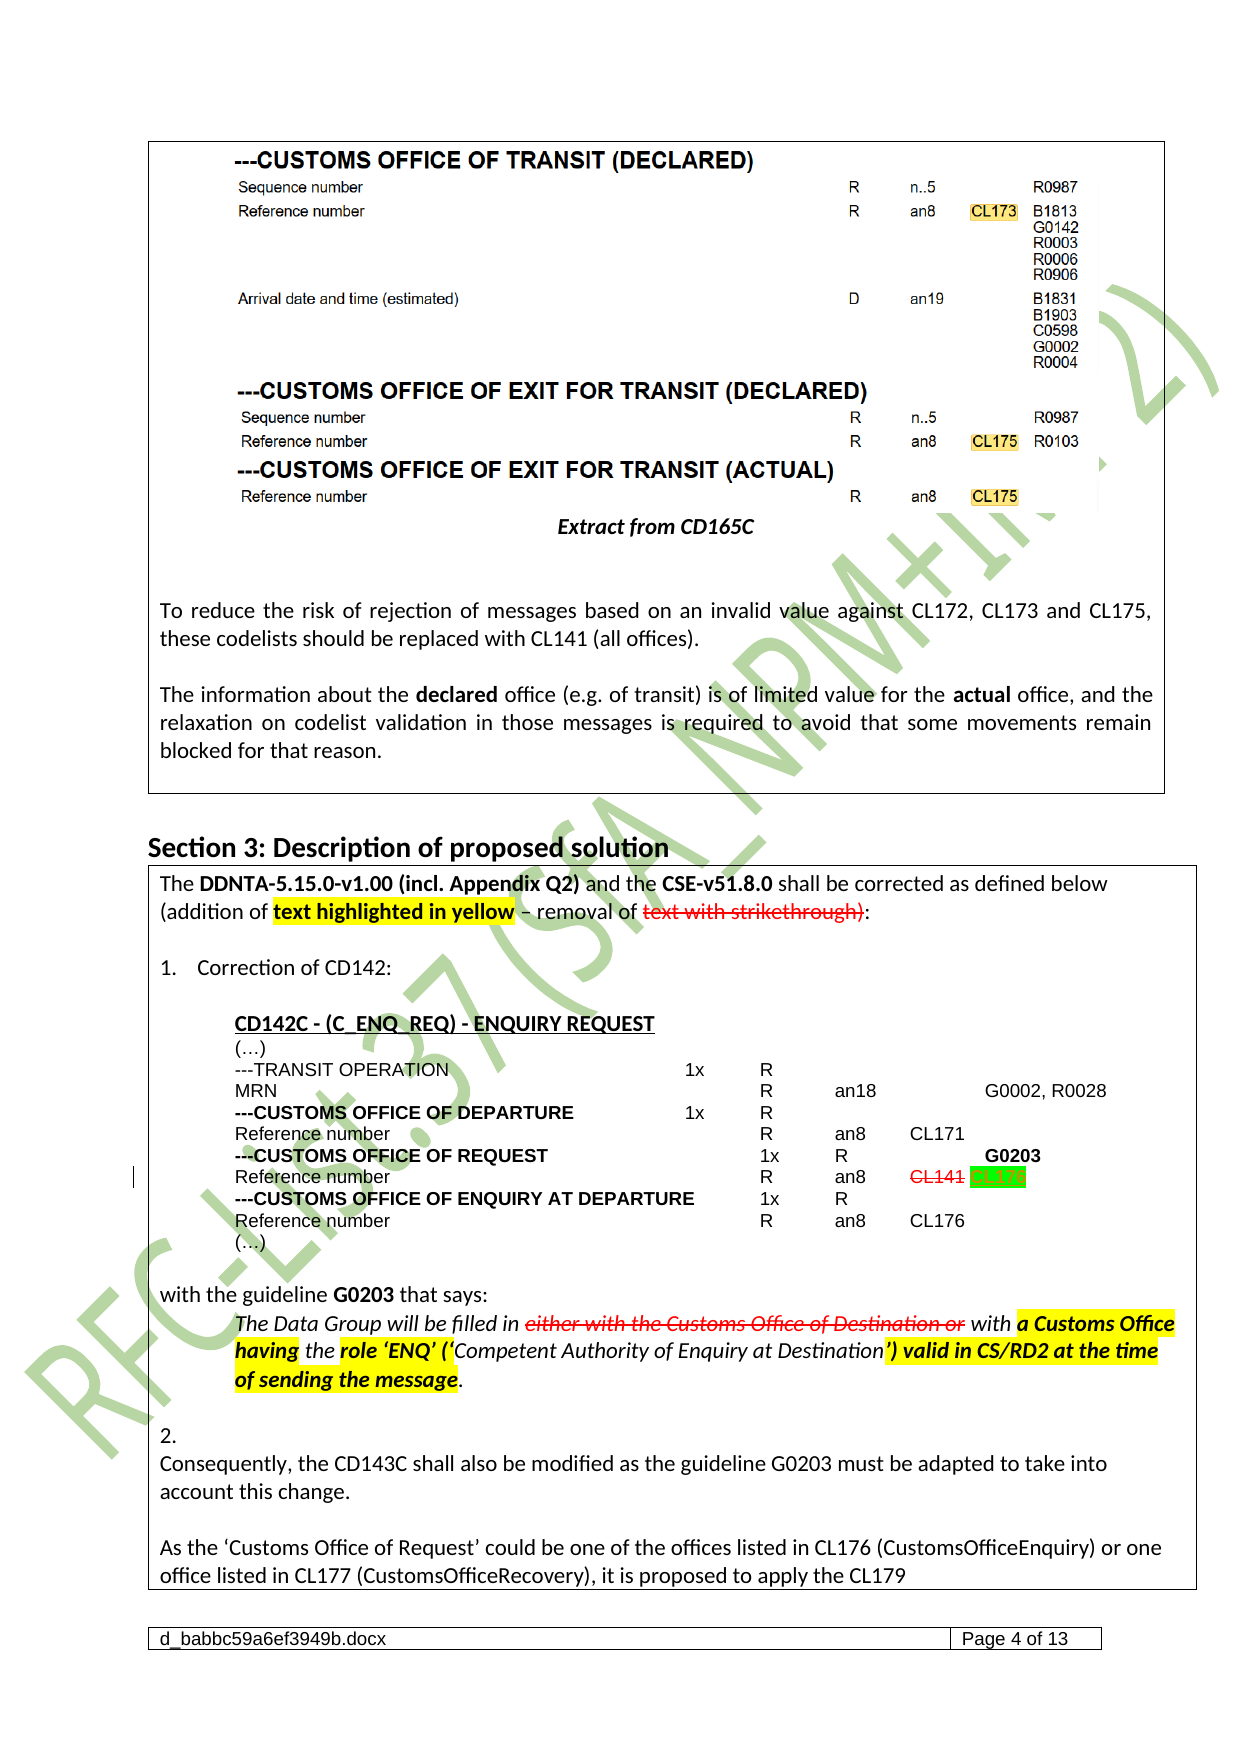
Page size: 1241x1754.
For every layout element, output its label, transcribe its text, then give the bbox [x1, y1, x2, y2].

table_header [149, 142, 1164, 793]
text Section 3: Description of proposed solution [148, 829, 1102, 865]
picture [214, 144, 1099, 513]
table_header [149, 866, 1196, 1589]
